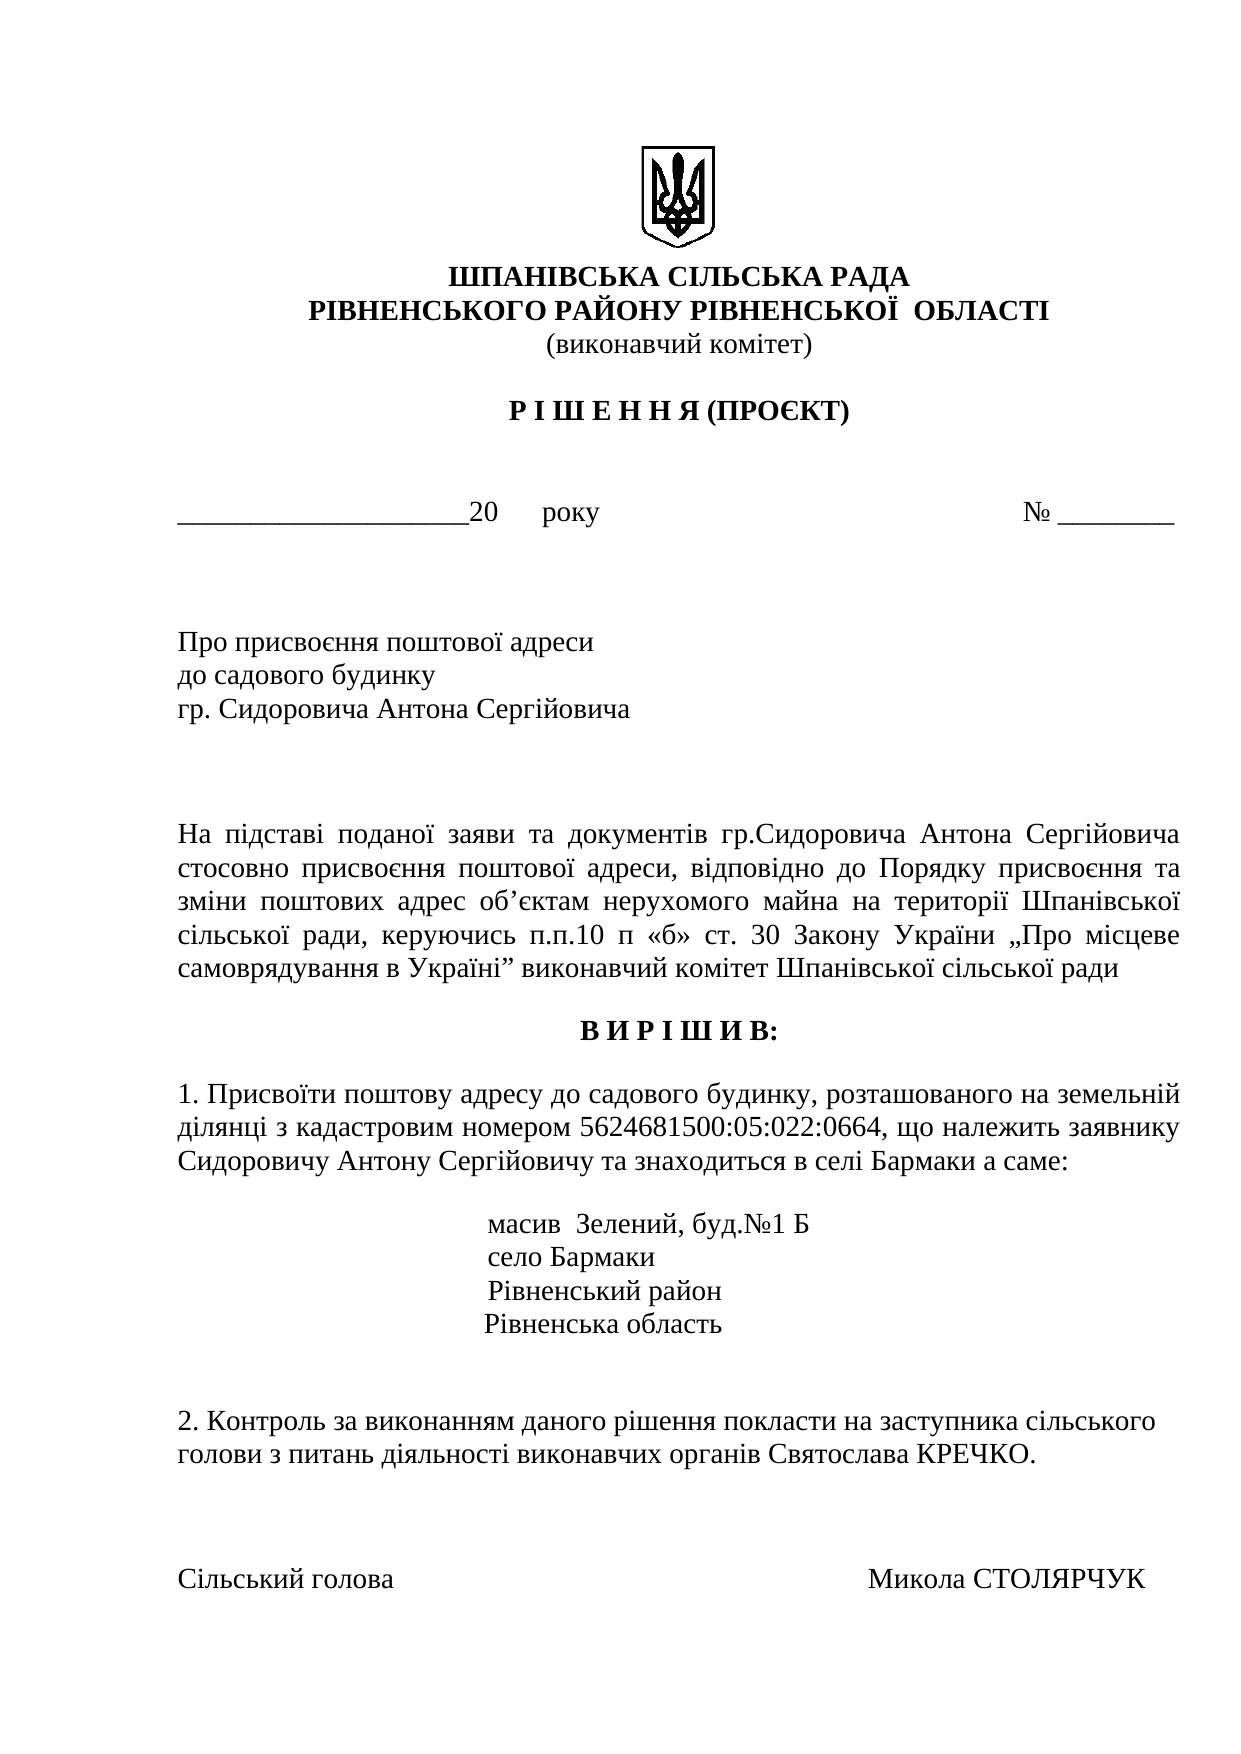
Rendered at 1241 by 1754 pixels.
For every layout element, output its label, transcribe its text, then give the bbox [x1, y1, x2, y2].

text Рівненський район [177, 1273, 1181, 1306]
text 1. Присвоїти поштову адресу до садового будинку, розташованого на земельній ділянці з кадастровим номером 5624681500:05:022:0664, що належить заявнику Сидоровичу Антону Сергійовичу та знаходиться в селі Бармаки а саме: [177, 1076, 1181, 1177]
text (виконавчий комітет) [177, 326, 1181, 360]
text 2. Контроль за виконанням даного рішення покласти на заступника сільського голови з питань діяльності виконавчих органів Святослава КРЕЧКО. [177, 1369, 1181, 1470]
text Про присвоєння поштової адреси [177, 624, 1181, 657]
text Сільський голова Микола СТОЛЯРЧУК [177, 1562, 1181, 1595]
text На підставі поданої заяви та документів гр.Сидоровича Антона Сергійовича стосовно присвоєння поштової адреси, відповідно до Порядку присвоєння та зміни поштових адрес об’єктам нерухомого майна на території Шпанівської сільської ради, керуючись п.п.10 п «б» ст. 30 Закону України „Про місцеве самоврядування в Україні” виконавчий комітет Шпанівської сільської ради [177, 816, 1181, 984]
text ____________________20 року № ________ [177, 494, 1181, 528]
picture [641, 145, 717, 248]
text Рівненська область [177, 1306, 1181, 1340]
text масив Зелений, буд.№1 Б [177, 1206, 1181, 1239]
text РІВНЕНСЬКОГО РАЙОНУ РІВНЕНСЬКОЇ ОБЛАСТІ [177, 293, 1181, 326]
text Р І Ш Е Н Н Я (ПРОЄКТ) [177, 393, 1181, 427]
text село Бармаки [177, 1239, 1181, 1273]
text ШПАНІВСЬКА СІЛЬСЬКА РАДА [177, 259, 1181, 293]
text до садового будинку [177, 657, 1181, 691]
text В И Р І Ш И В: [177, 1013, 1181, 1047]
text гр. Сидоровича Антона Сергійовича [177, 691, 1181, 724]
